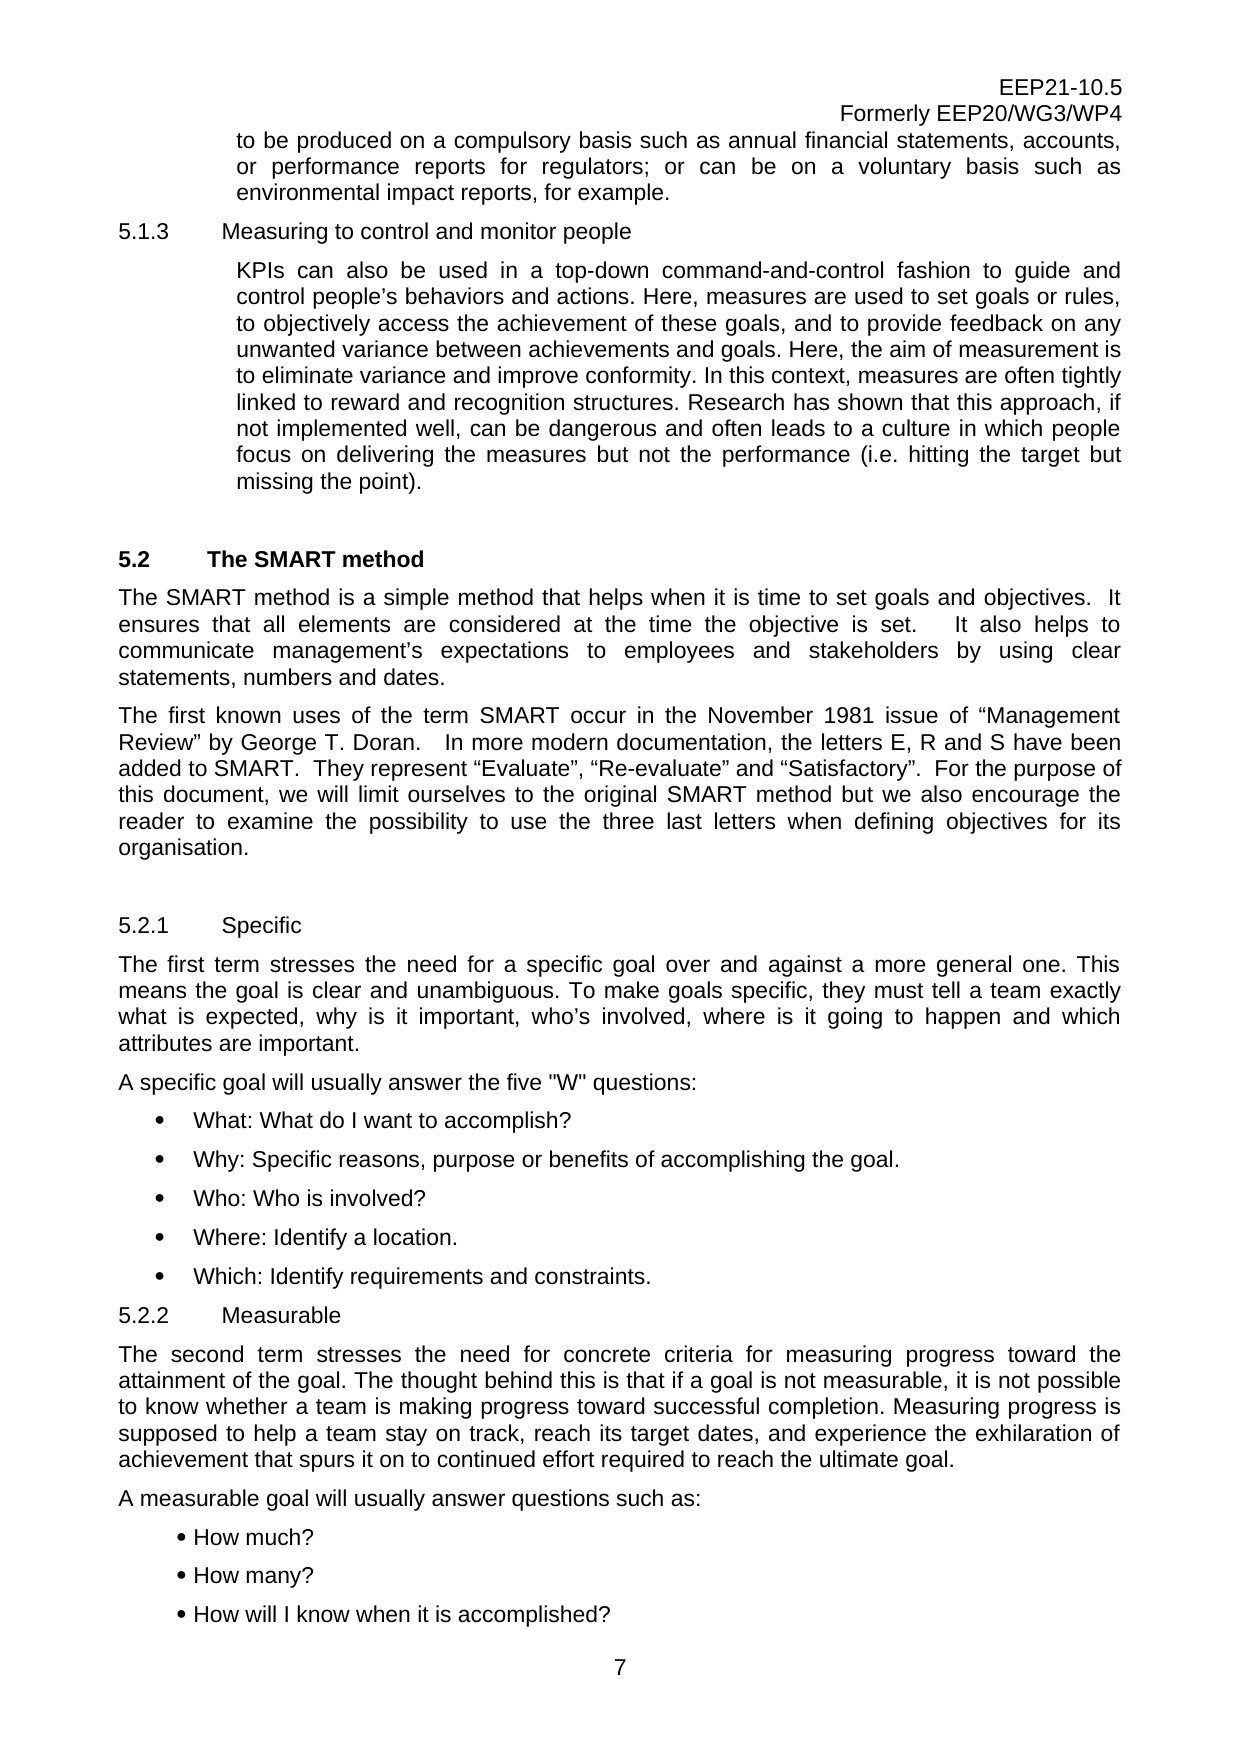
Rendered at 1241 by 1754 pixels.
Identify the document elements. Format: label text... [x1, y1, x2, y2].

text Where: Identify a location. [156, 1224, 1122, 1250]
subtitle Specific [118, 912, 1122, 938]
subtitle Measuring to control and monitor people [118, 218, 1122, 244]
text The second term stresses the need for concrete criteria for measuring progress toward the attainment of the goal. The thought behind this is that if a goal is not measurable, it is not possible to know whether a team is making progress toward successful completion. Measuring progress is supposed to help a team stay on track, reach its target dates, and experience the exhilaration of achievement that spurs it on to continued effort required to reach the ultimate goal. [118, 1341, 1122, 1472]
text How will I know when it is accomplished? [177, 1601, 1122, 1628]
text A specific goal will usually answer the five "W" questions: [118, 1068, 1122, 1095]
subtitle Measurable [118, 1302, 1122, 1328]
text How many? [177, 1562, 1122, 1589]
text Who: Who is involved? [156, 1185, 1122, 1211]
text Why: Specific reasons, purpose or benefits of accomplishing the goal. [156, 1146, 1122, 1173]
text The first known uses of the term SMART occur in the November 1981 issue of “Management Review” by George T. Doran. In more modern documentation, the letters E, R and S have been added to SMART. They represent “Evaluate”, “Re-evaluate” and “Satisfactory”. For the purpose of this document, we will limit ourselves to the original SMART method but we also encourage the reader to examine the possibility to use the three last letters when defining objectives for its organisation. [118, 702, 1122, 860]
text A measurable goal will usually answer questions such as: [118, 1485, 1122, 1511]
text How much? [177, 1524, 1122, 1550]
text KPIs can also be used in a top-down command-and-control fashion to guide and control people’s behaviors and actions. Here, measures are used to set goals or rules, to objectively access the achievement of these goals, and to provide feedback on any unwanted variance between achievements and goals. Here, the aim of measurement is to eliminate variance and improve conformity. In this context, measures are often tightly linked to reward and recognition structures. Research has shown that this approach, if not implemented well, can be dangerous and often leads to a culture in which people focus on delivering the measures but not the performance (i.e. hitting the target but missing the point). [236, 257, 1122, 494]
text The SMART method is a simple method that helps when it is time to set goals and objectives. It ensures that all elements are considered at the time the objective is set. It also helps to communicate management’s expectations to employees and stakeholders by using clear statements, numbers and dates. [118, 584, 1122, 690]
text The first term stresses the need for a specific goal over and against a more general one. This means the goal is clear and unambiguous. To make goals specific, they must tell a team exactly what is expected, why is it important, who’s involved, where is it going to happen and which attributes are important. [118, 951, 1122, 1056]
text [236, 127, 1122, 206]
text What: What do I want to accomplish? [156, 1107, 1122, 1134]
text Which: Identify requirements and constraints. [156, 1263, 1122, 1289]
subtitle The SMART method [118, 546, 1122, 572]
